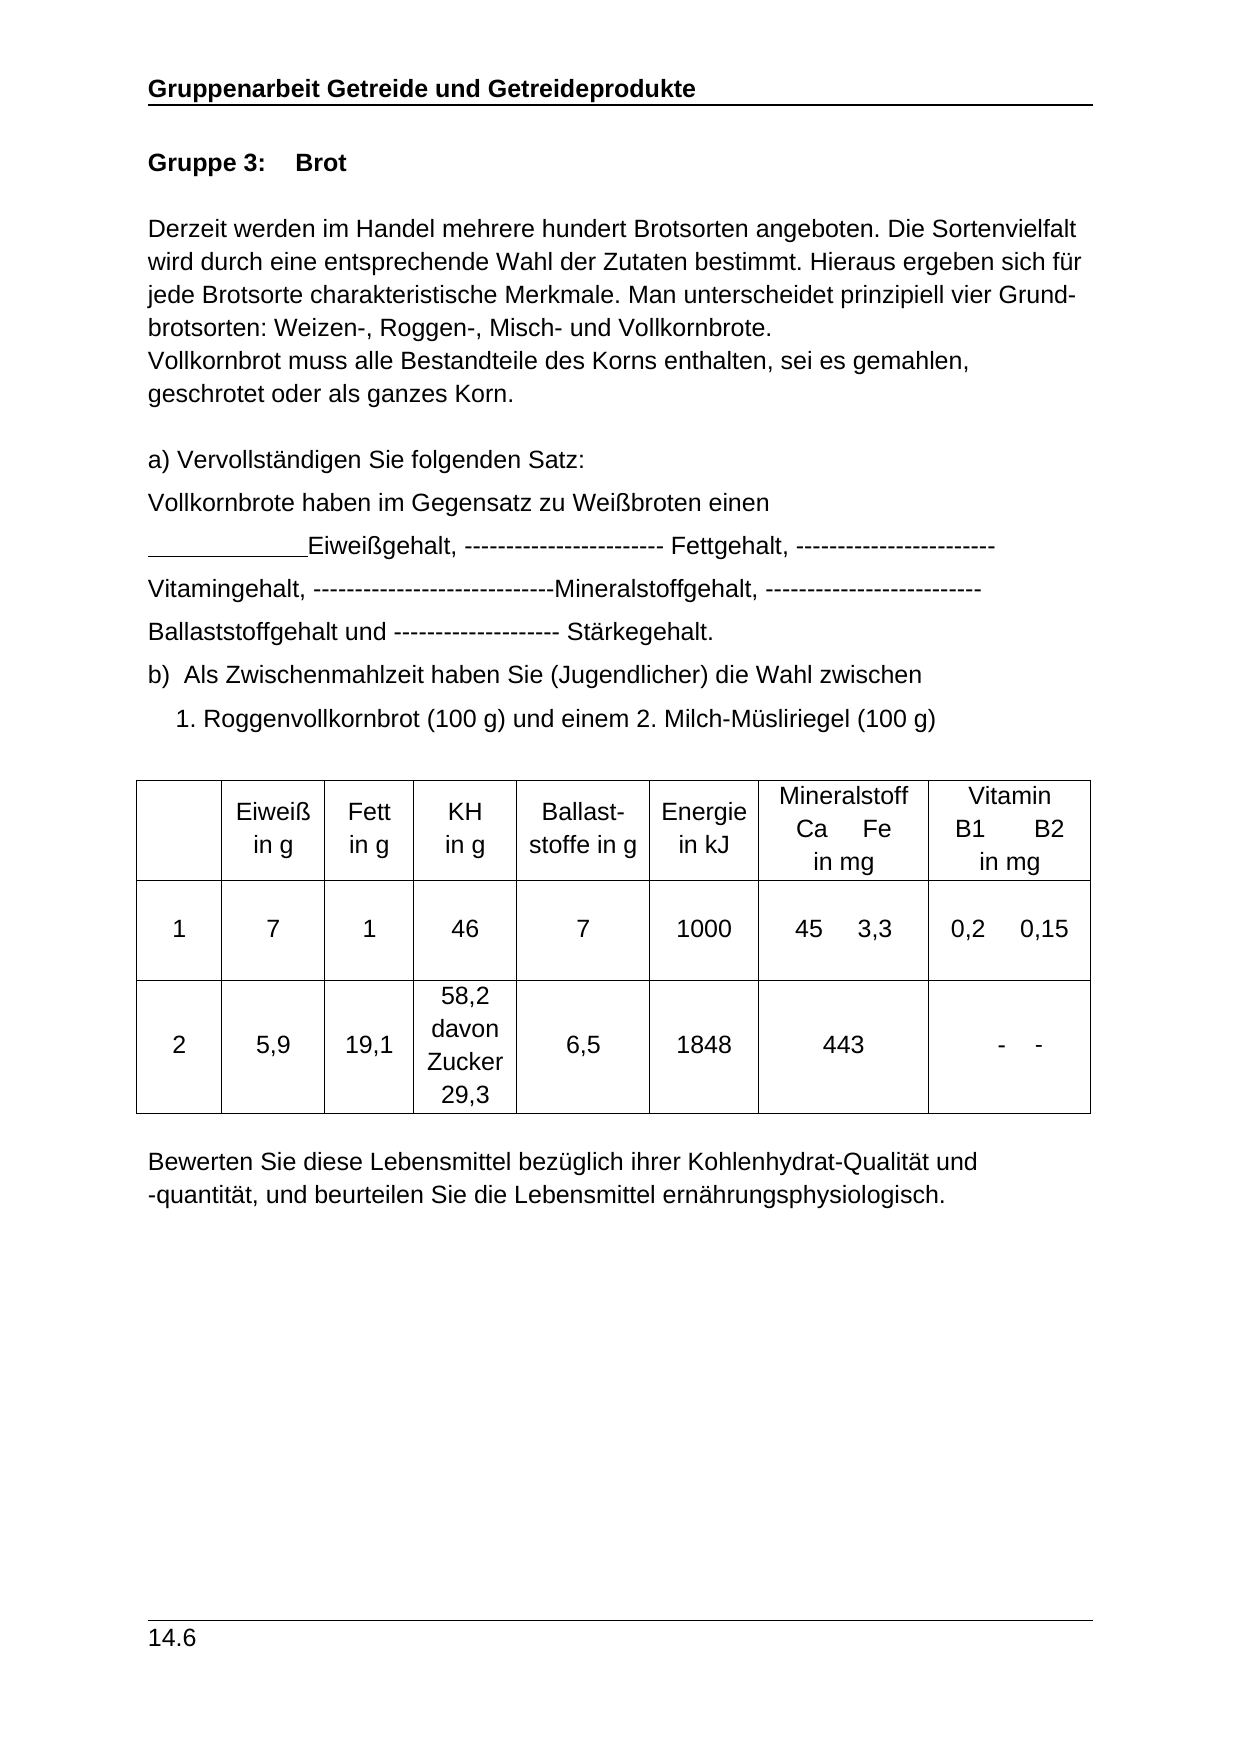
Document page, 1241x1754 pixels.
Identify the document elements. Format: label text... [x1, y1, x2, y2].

table_cell 7 [222, 881, 324, 980]
table_cell 2 [137, 981, 221, 1113]
table_cell 6,5 [517, 981, 649, 1113]
table_cell 45 3,3 [759, 881, 928, 980]
text Vollkornbrote haben im Gegensatz zu Weißbroten einen [148, 488, 1093, 517]
text Derzeit werden im Handel mehrere hundert Brotsorten angeboten. Die Sortenvielfalt wird durch eine entsprechende Wahl der Zutaten bestimmt. Hieraus ergeben sich für jede Brotsorte charakteristische Merkmale. Man unterscheidet prinzipiell vier Grund-brotsorten: Weizen-, Roggen-, Misch- und Vollkornbrote. [148, 214, 1093, 341]
text Eiweißgehalt, ------------------------ Fettgehalt, ------------------------ Vitamingehalt, -----------------------------Mineralstoffgehalt, --------------------------Ballaststoffgehalt und -------------------- Stärkegehalt. [148, 531, 1093, 646]
table_header [137, 781, 221, 880]
table_cell 1 [137, 881, 221, 980]
table_header Ballast- stoffe in g [517, 781, 649, 880]
table_cell 1848 [650, 981, 758, 1113]
text -quantität, und beurteilen Sie die Lebensmittel ernährungsphysiologisch. [148, 1180, 1093, 1209]
table_cell 5,9 [222, 981, 324, 1113]
table_cell 0,2 0,15 [929, 881, 1090, 980]
table_header Vitamin B1 B2 in mg [929, 781, 1090, 880]
table_cell 58,2 davon Zucker 29,3 [414, 981, 516, 1113]
table_cell 7 [517, 881, 649, 980]
text Vollkornbrot muss alle Bestandteile des Korns enthalten, sei es gemahlen, geschrotet oder als ganzes Korn. [148, 346, 1093, 407]
table_cell - [929, 981, 1090, 1113]
text a) Vervollständigen Sie folgenden Satz: [148, 445, 1093, 473]
table_header Eiweiß in g [222, 781, 324, 880]
table_cell 1000 [650, 881, 758, 980]
table_header Energie in kJ [650, 781, 758, 880]
text 1. Roggenvollkornbrot (100 g) und einem 2. Milch-Müsliriegel (100 g) [148, 703, 1093, 732]
table_cell 443 [759, 981, 928, 1113]
text Bewerten Sie diese Lebensmittel bezüglich ihrer Kohlenhydrat-Qualität und [148, 1147, 1093, 1176]
table_cell 46 [414, 881, 516, 980]
text b) Als Zwischenmahlzeit haben Sie (Jugendlicher) die Wahl zwischen [148, 660, 1093, 689]
table_header Fett in g [325, 781, 413, 880]
text Gruppe 3: Brot [148, 148, 1093, 176]
table_cell 1 [325, 881, 413, 980]
table_cell 19,1 [325, 981, 413, 1113]
table_header Mineralstoff Ca Fe in mg [759, 781, 928, 880]
table_header KH in g [414, 781, 516, 880]
